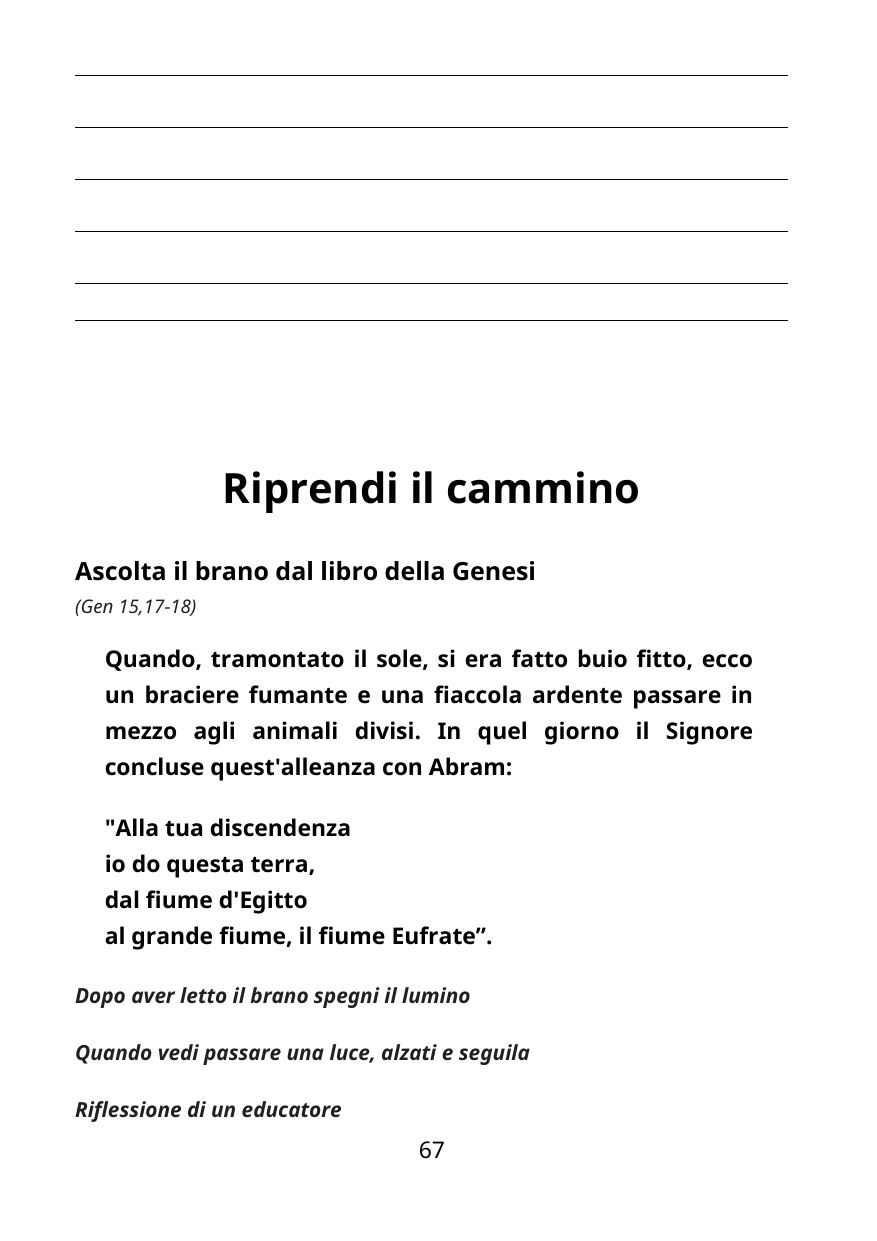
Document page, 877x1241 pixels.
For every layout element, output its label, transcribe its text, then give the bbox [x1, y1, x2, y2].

text Riflessione di un educatore [75, 1095, 788, 1123]
text Quando, tramontato il sole, si era fatto buio fitto, ecco un braciere fumante e una fiaccola ardente passare in mezzo agli animali divisi. In quel giorno il Signore concluse quest'alleanza con Abram: [104, 643, 754, 782]
text Dopo aver letto il brano spegni il lumino [75, 981, 788, 1009]
text (Gen 15,17-18) [75, 593, 788, 618]
text Ascolta il brano dal libro della Genesi [75, 554, 788, 588]
text al grande fiume, il fiume Eufrate”. [104, 920, 754, 951]
text io do questa terra, [104, 848, 754, 879]
text "Alla tua discendenza [104, 812, 754, 843]
text dal fiume d'Egitto [104, 884, 754, 915]
text Quando vedi passare una luce, alzati e seguila [75, 1038, 788, 1066]
text Riprendi il cammino [75, 459, 788, 516]
